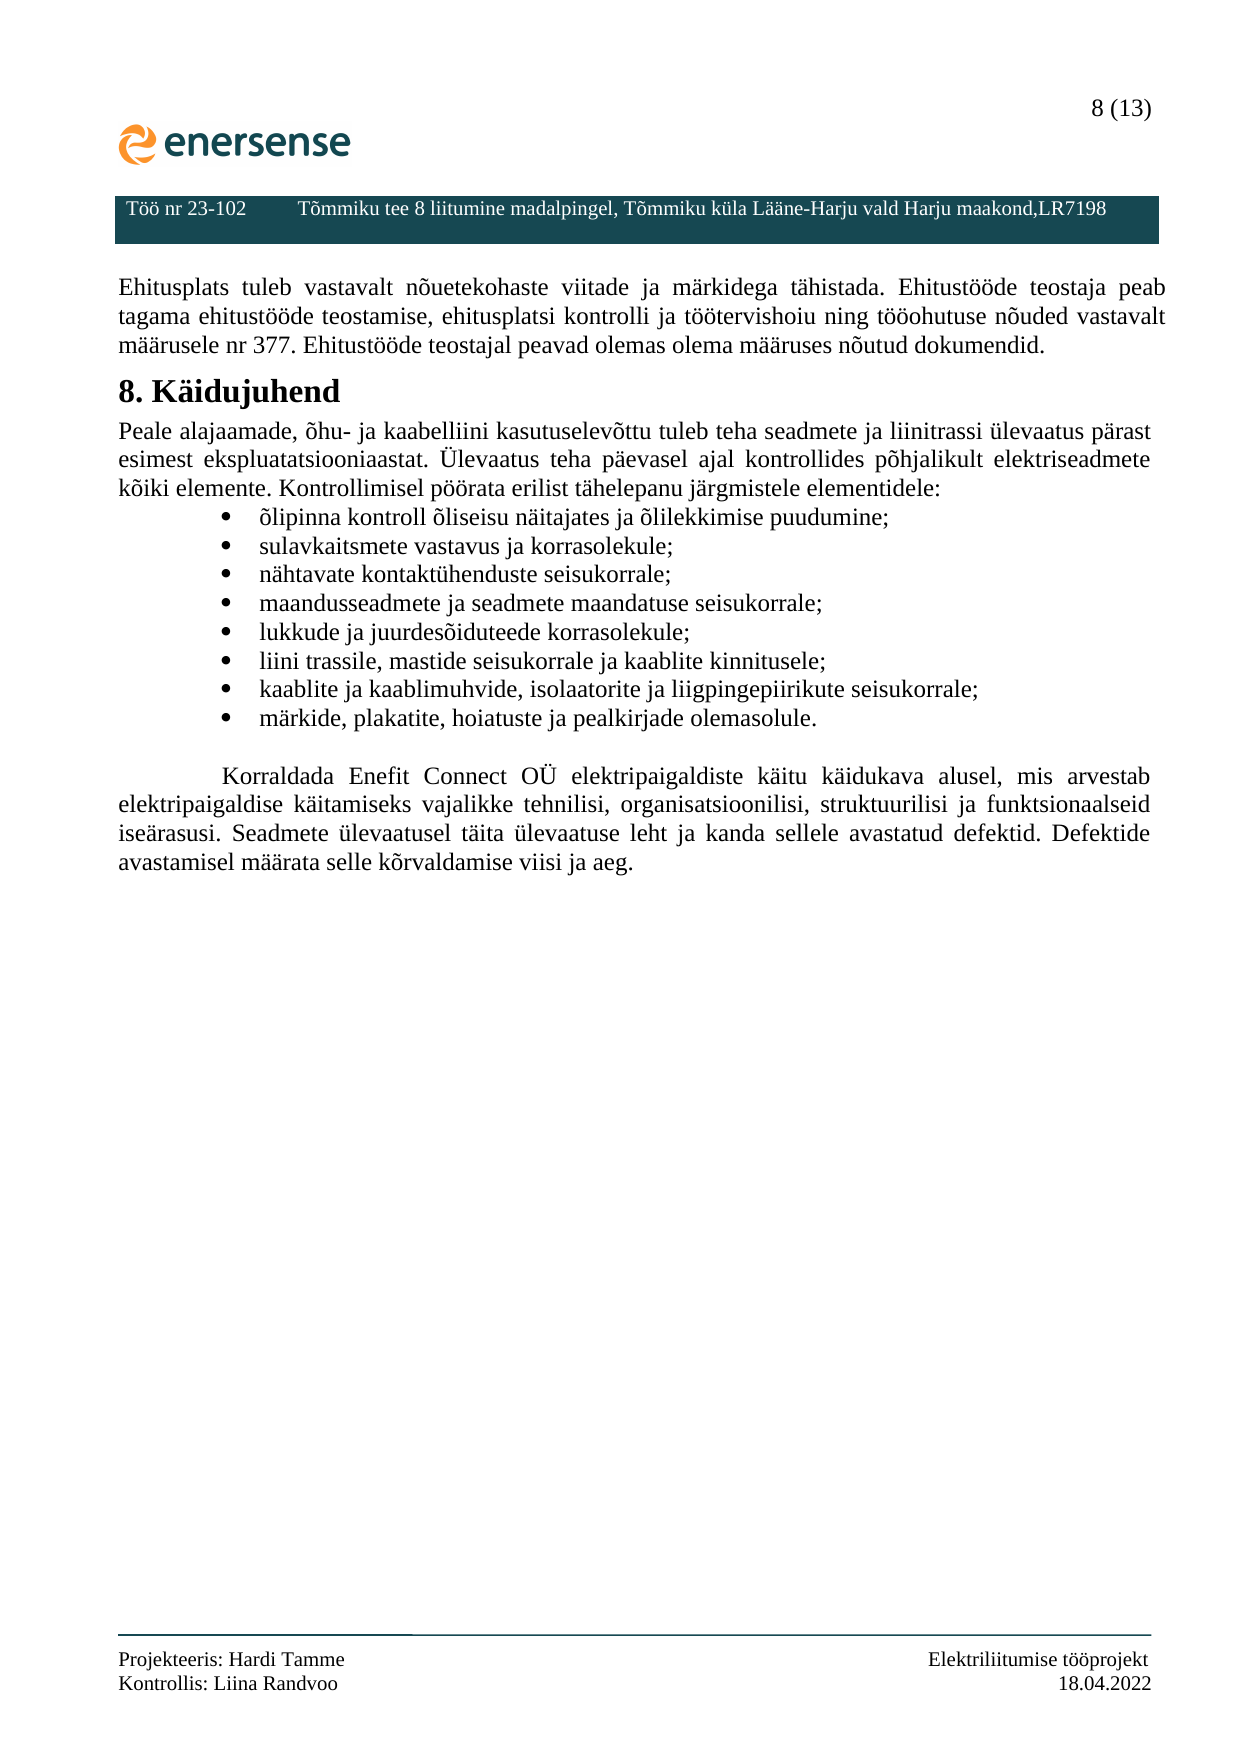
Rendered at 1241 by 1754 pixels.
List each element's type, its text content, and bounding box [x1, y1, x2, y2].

picture [118, 121, 353, 167]
list maandusseadmete ja seadmete maandatuse seisukorrale; [222, 588, 1152, 617]
subtitle Käidujuhend [118, 371, 1152, 409]
list nähtavate kontaktühenduste seisukorrale; [222, 559, 1152, 588]
list sulavkaitsmete vastavus ja korrasolekule; [222, 531, 1152, 559]
text Peale alajaamade, õhu- ja kaabelliini kasutuselevõttu tuleb teha seadmete ja liinitrassi ülevaatus pärast esimest ekspluatatsiooniaastat. Ülevaatus teha päevasel ajal kontrollides põhjalikult elektriseadmete kõiki elemente. Kontrollimisel pöörata erilist tähelepanu järgmistele elementidele: [118, 416, 1152, 502]
text Korraldada Enefit Connect OÜ elektripaigaldiste käitu käidukava alusel, mis arvestab elektripaigaldise käitamiseks vajalikke tehnilisi, organisatsioonilisi, struktuurilisi ja funktsionaalseid iseärasusi. Seadmete ülevaatusel täita ülevaatuse leht ja kanda sellele avastatud defektid. Defektide avastamisel määrata selle kõrvaldamise viisi ja aeg. [118, 761, 1152, 876]
text Ehitusplats tuleb vastavalt nõuetekohaste viitade ja märkidega tähistada. Ehitustööde teostaja peab tagama ehitustööde teostamise, ehitusplatsi kontrolli ja töötervishoiu ning tööohutuse nõuded vastavalt määrusele nr 377. Ehitustööde teostajal peavad olemas olema määruses nõutud dokumendid. [118, 272, 1167, 359]
list õlipinna kontroll õliseisu näitajates ja õlilekkimise puudumine; [222, 502, 1152, 531]
list kaablite ja kaablimuhvide, isolaatorite ja liigpingepiirikute seisukorrale; [222, 674, 1152, 703]
list liini trassile, mastide seisukorrale ja kaablite kinnitusele; [222, 646, 1152, 674]
list märkide, plakatite, hoiatuste ja pealkirjade olemasolule. [222, 703, 1152, 732]
list lukkude ja juurdesõiduteede korrasolekule; [222, 617, 1152, 646]
